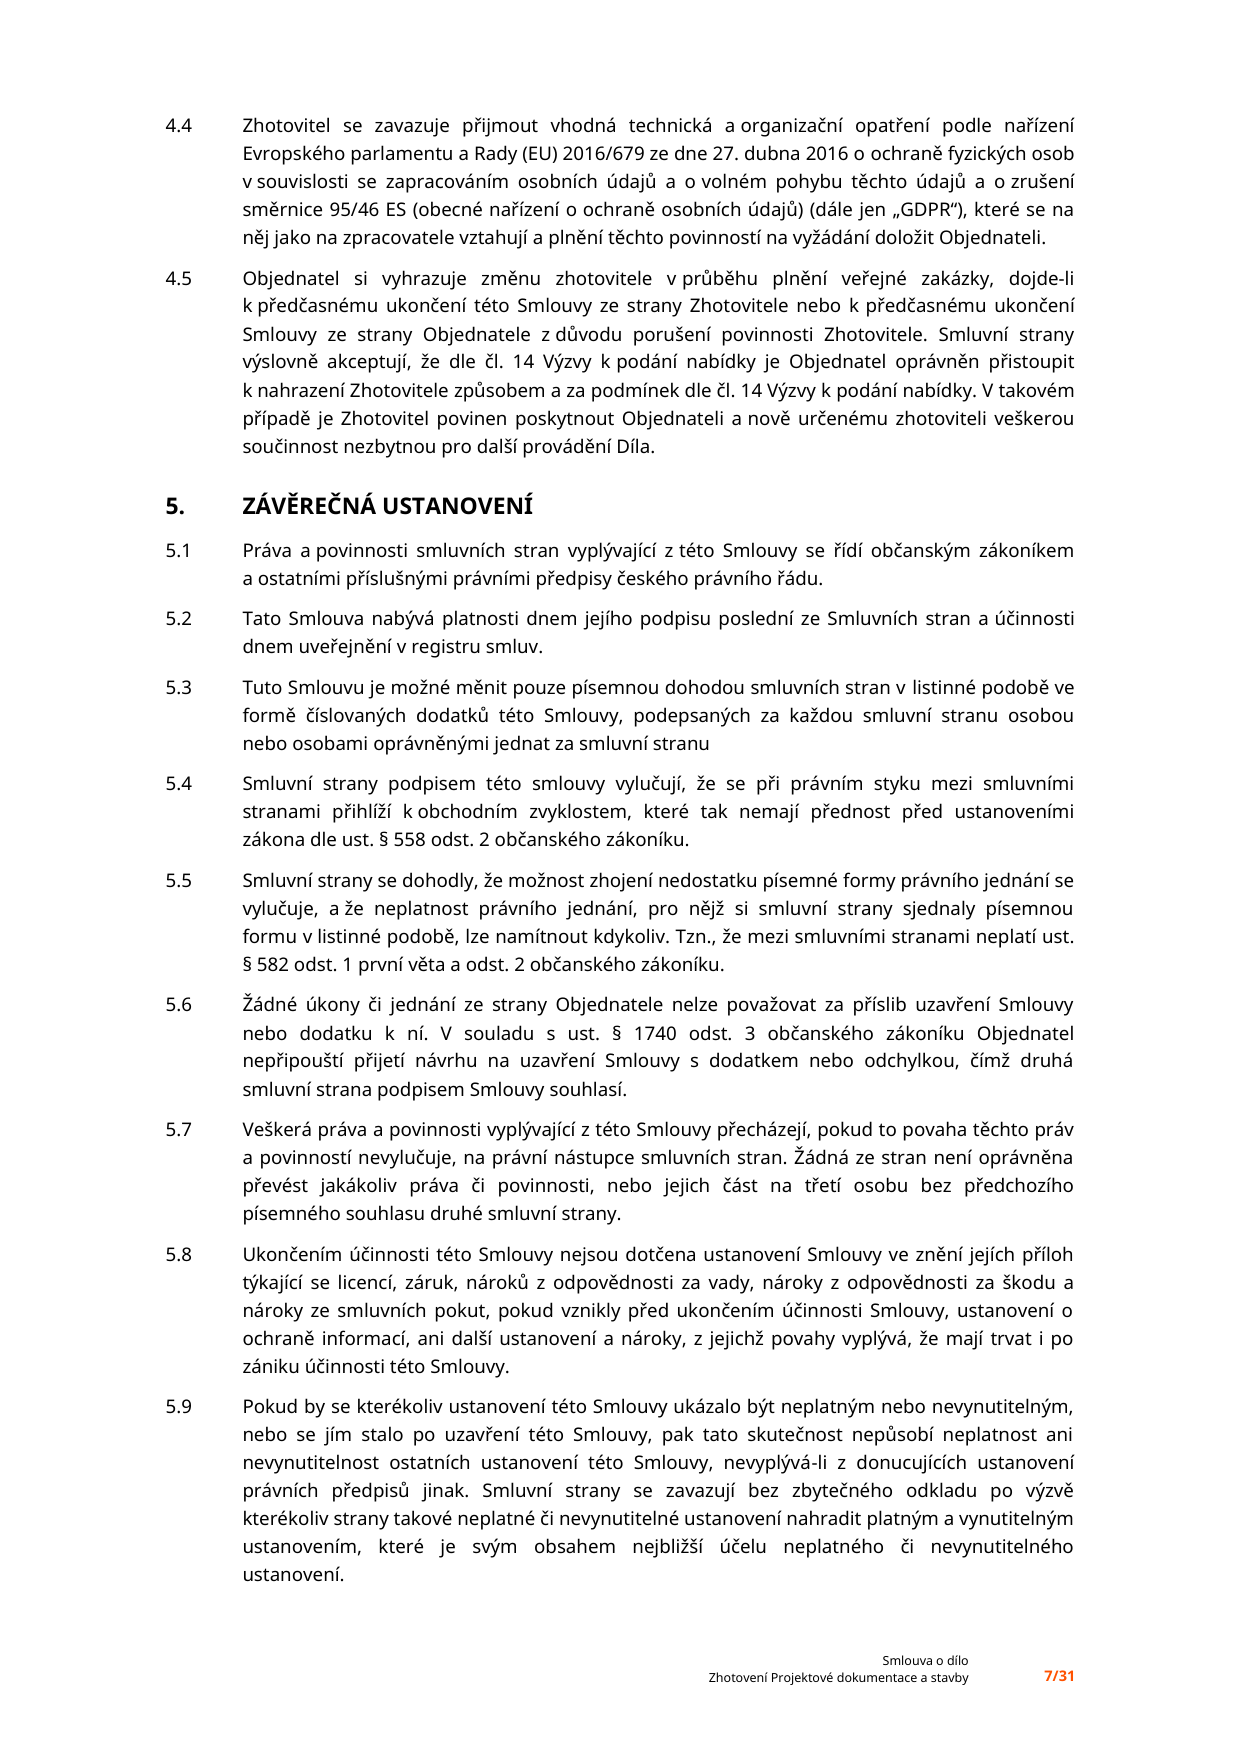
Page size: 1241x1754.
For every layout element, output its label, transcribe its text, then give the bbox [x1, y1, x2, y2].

text Smluvní strany se dohodly, že možnost zhojení nedostatku písemné formy právního jednání se vylučuje, a že neplatnost právního jednání, pro nějž si smluvní strany sjednaly písemnou formu v listinné podobě, lze namítnout kdykoliv. Tzn., že mezi smluvními stranami neplatí ust. § 582 odst. 1 první věta a odst. 2 občanského zákoníku. [165, 867, 1075, 977]
text Smluvní strany podpisem této smlouvy vylučují, že se při právním styku mezi smluvními stranami přihlíží k obchodním zvyklostem, které tak nemají přednost před ustanoveními zákona dle ust. § 558 odst. 2 občanského zákoníku. [165, 771, 1075, 852]
text Žádné úkony či jednání ze strany Objednatele nelze považovat za příslib uzavření Smlouvy nebo dodatku k ní. V souladu s ust. § 1740 odst. 3 občanského zákoníku Objednatel nepřipouští přijetí návrhu na uzavření Smlouvy s dodatkem nebo odchylkou, čímž druhá smluvní strana podpisem Smlouvy souhlasí. [165, 992, 1075, 1101]
text Veškerá práva a povinnosti vyplývající z této Smlouvy přecházejí, pokud to povaha těchto práv a povinností nevylučuje, na právní nástupce smluvních stran. Žádná ze stran není oprávněna převést jakákoliv práva či povinnosti, nebo jejich část na třetí osobu bez předchozího písemného souhlasu druhé smluvní strany. [165, 1116, 1075, 1226]
text Ukončením účinnosti této Smlouvy nejsou dotčena ustanovení Smlouvy ve znění jejích příloh týkající se licencí, záruk, nároků z odpovědnosti za vady, nároky z odpovědnosti za škodu a nároky ze smluvních pokut, pokud vznikly před ukončením účinnosti Smlouvy, ustanovení o ochraně informací, ani další ustanovení a nároky, z jejichž povahy vyplývá, že mají trvat i po zániku účinnosti této Smlouvy. [165, 1241, 1075, 1378]
text Zhotovitel se zavazuje přijmout vhodná technická a organizační opatření podle nařízení Evropského parlamentu a Rady (EU) 2016/679 ze dne 27. dubna 2016 o ochraně fyzických osob v souvislosti se zapracováním osobních údajů a o volném pohybu těchto údajů a o zrušení směrnice 95/46 ES (obecné nařízení o ochraně osobních údajů) (dále jen „GDPR“), které se na něj jako na zpracovatele vztahují a plnění těchto povinností na vyžádání doložit Objednateli. [165, 112, 1075, 250]
text Práva a povinnosti smluvních stran vyplývající z této Smlouvy se řídí občanským zákoníkem a ostatními příslušnými právními předpisy českého právního řádu. [165, 537, 1075, 591]
text Pokud by se kterékoliv ustanovení této Smlouvy ukázalo být neplatným nebo nevynutitelným, nebo se jím stalo po uzavření této Smlouvy, pak tato skutečnost nepůsobí neplatnost ani nevynutitelnost ostatních ustanovení této Smlouvy, nevyplývá-li z donucujících ustanovení právních předpisů jinak. Smluvní strany se zavazují bez zbytečného odkladu po výzvě kterékoliv strany takové neplatné či nevynutitelné ustanovení nahradit platným a vynutitelným ustanovením, které je svým obsahem nejbližší účelu neplatného či nevynutitelného ustanovení. [165, 1393, 1075, 1587]
text Objednatel si vyhrazuje změnu zhotovitele v průběhu plnění veřejné zakázky, dojde-li k předčasnému ukončení této Smlouvy ze strany Zhotovitele nebo k předčasnému ukončení Smlouvy ze strany Objednatele z důvodu porušení povinnosti Zhotovitele. Smluvní strany výslovně akceptují, že dle čl. 14 Výzvy k podání nabídky je Objednatel oprávněn přistoupit k nahrazení Zhotovitele způsobem a za podmínek dle čl. 14 Výzvy k podání nabídky. V takovém případě je Zhotovitel povinen poskytnout Objednateli a nově určenému zhotoviteli veškerou součinnost nezbytnou pro další provádění Díla. [165, 265, 1075, 458]
text Tato Smlouva nabývá platnosti dnem jejího podpisu poslední ze Smluvních stran a účinnosti dnem uveřejnění v registru smluv. [165, 606, 1075, 659]
text Tuto Smlouvu je možné měnit pouze písemnou dohodou smluvních stran v listinné podobě ve formě číslovaných dodatků této Smlouvy, podepsaných za každou smluvní stranu osobou nebo osobami oprávněnými jednat za smluvní stranu [165, 674, 1075, 756]
text ZÁVĚREČNÁ USTANOVENÍ [165, 490, 1075, 521]
